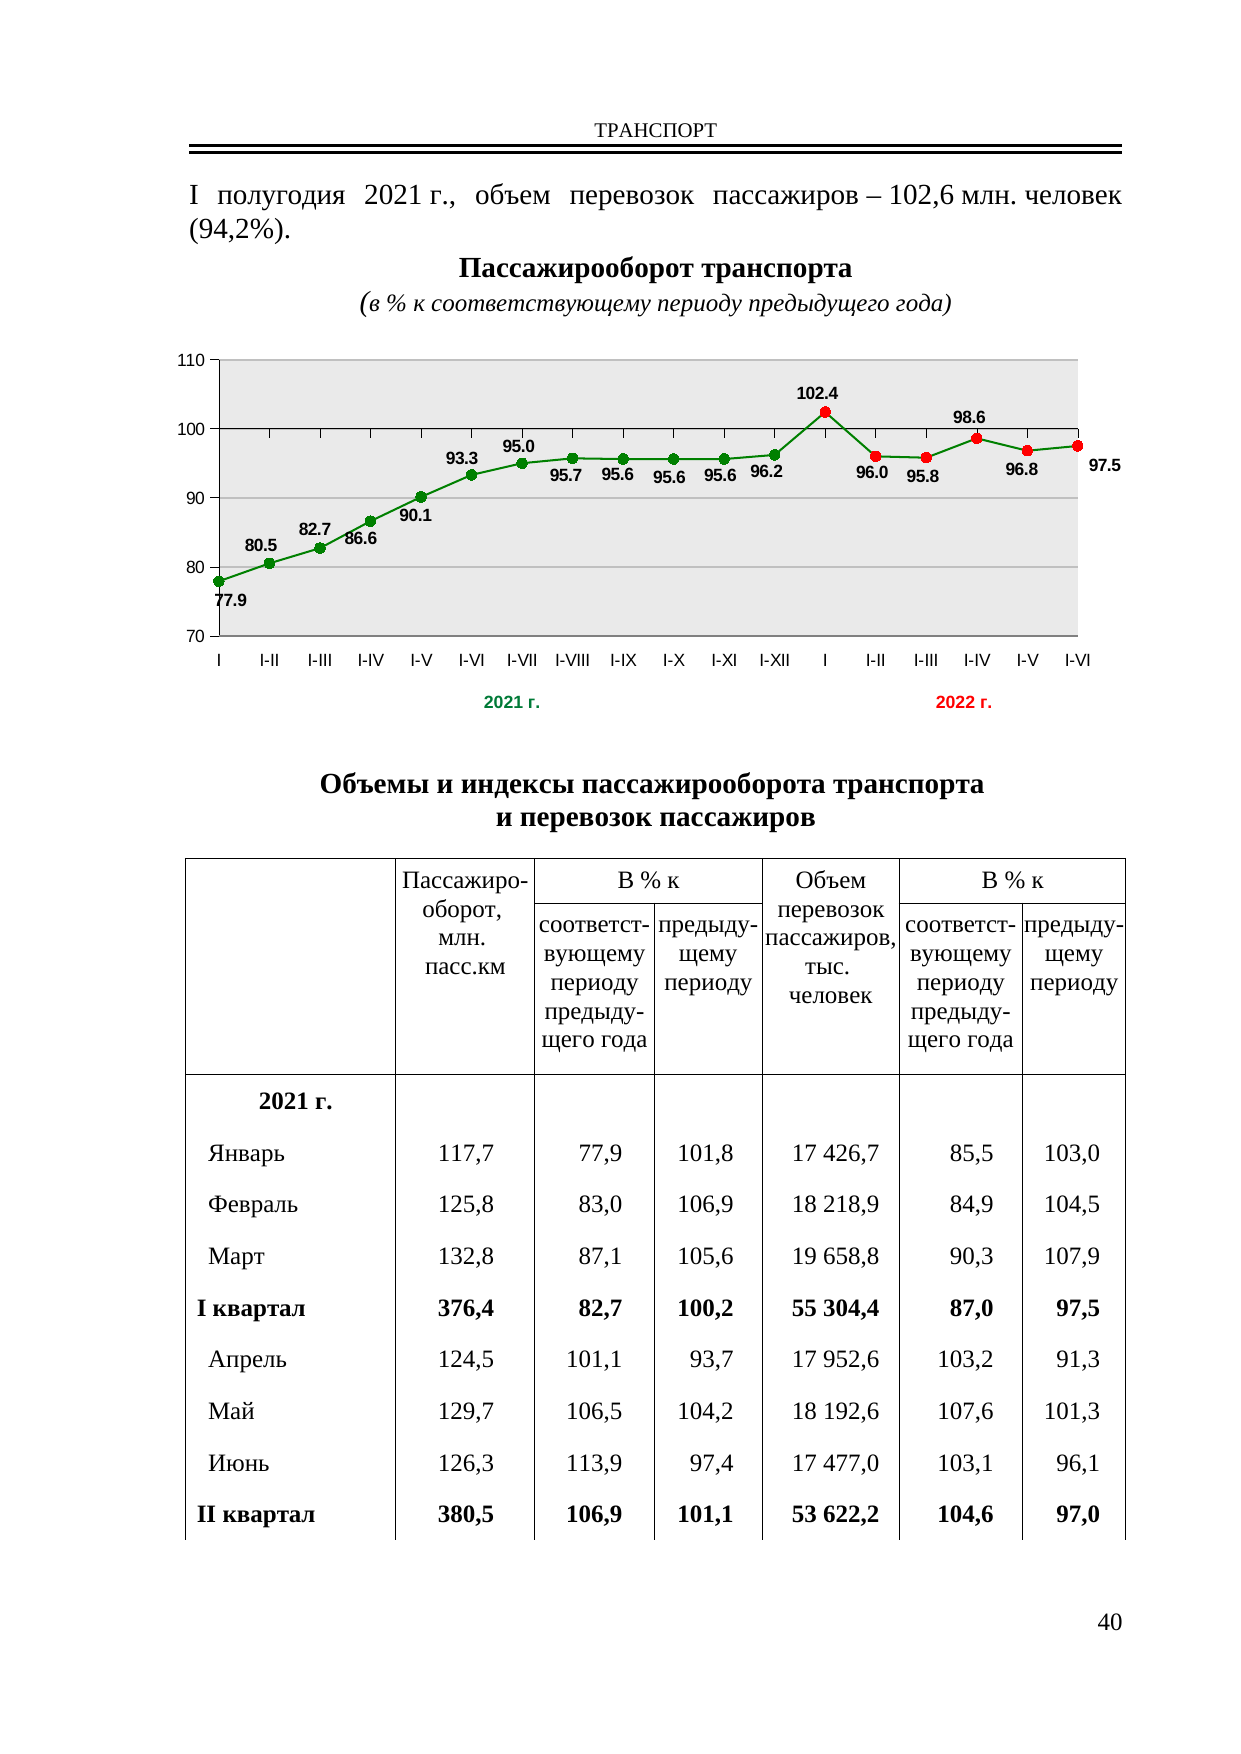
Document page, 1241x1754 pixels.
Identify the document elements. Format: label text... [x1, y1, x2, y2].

table_cell 105,6 [655, 1230, 762, 1281]
table_cell 107,6 [900, 1385, 1022, 1436]
table_cell 126,3 [396, 1436, 534, 1488]
table_cell II квартал [186, 1488, 395, 1540]
table_cell 380,5 [396, 1488, 534, 1540]
table_cell 97,0 [1023, 1488, 1125, 1540]
table_cell Январь [186, 1126, 395, 1178]
table_cell 2021 г. [186, 1075, 395, 1126]
table_cell 106,9 [535, 1488, 654, 1540]
table_header В % к [900, 859, 1125, 902]
table_cell 103,0 [1023, 1126, 1125, 1178]
table_cell 101,1 [655, 1488, 762, 1540]
text Объемы и индексы пассажирооборота транспорта и перевозок пассажиров [189, 766, 1122, 833]
table_cell 18 218,9 [763, 1178, 899, 1230]
table_cell 77,9 [535, 1126, 654, 1178]
table_cell 101,1 [535, 1333, 654, 1385]
table_cell 17 952,6 [763, 1333, 899, 1385]
table_cell Март [186, 1230, 395, 1281]
table_cell 93,7 [655, 1333, 762, 1385]
table_cell 103,1 [900, 1436, 1022, 1488]
table_header В % к [535, 859, 762, 902]
table_cell 101,8 [655, 1126, 762, 1178]
table_cell [535, 1075, 654, 1126]
table_cell 18 192,6 [763, 1385, 899, 1436]
table_cell 129,7 [396, 1385, 534, 1436]
table_cell 104,5 [1023, 1178, 1125, 1230]
table_cell 124,5 [396, 1333, 534, 1385]
table_cell [396, 1075, 534, 1126]
table_cell [1023, 1075, 1125, 1126]
table_header Объем перевозок пассажиров, тыс. человек [763, 859, 899, 1074]
table_cell 87,1 [535, 1230, 654, 1281]
table_cell 104,2 [655, 1385, 762, 1436]
table_cell 101,3 [1023, 1385, 1125, 1436]
table_cell соответст-вующему периоду предыду-щего года [900, 904, 1022, 1074]
table_cell 83,0 [535, 1178, 654, 1230]
table_cell 100,2 [655, 1281, 762, 1333]
table_cell 106,5 [535, 1385, 654, 1436]
table_cell 104,6 [900, 1488, 1022, 1540]
table_cell соответст-вующему периоду предыду-щего года [535, 904, 654, 1074]
table_cell 97,4 [655, 1436, 762, 1488]
table_cell 117,7 [396, 1126, 534, 1178]
table_cell 85,5 [900, 1126, 1022, 1178]
table_cell 97,5 [1023, 1281, 1125, 1333]
table_cell 125,8 [396, 1178, 534, 1230]
table_cell 84,9 [900, 1178, 1022, 1230]
table_cell 113,9 [535, 1436, 654, 1488]
table_cell 106,9 [655, 1178, 762, 1230]
table_cell 87,0 [900, 1281, 1022, 1333]
table_cell Апрель [186, 1333, 395, 1385]
table_cell 17 426,7 [763, 1126, 899, 1178]
table_cell 376,4 [396, 1281, 534, 1333]
table_cell предыду-щему периоду [655, 904, 762, 1074]
table_cell 82,7 [535, 1281, 654, 1333]
table_header [186, 859, 395, 1074]
table_cell предыду-щему периоду [1023, 904, 1125, 1074]
table_cell 90,3 [900, 1230, 1022, 1281]
table_cell 91,3 [1023, 1333, 1125, 1385]
table_cell [763, 1075, 899, 1126]
table_cell Февраль [186, 1178, 395, 1230]
table_cell 107,9 [1023, 1230, 1125, 1281]
table_cell Июнь [186, 1436, 395, 1488]
table_header Пассажиро-оборот, млн. пасс.км [396, 859, 534, 1074]
table_cell 17 477,0 [763, 1436, 899, 1488]
table_cell I квартал [186, 1281, 395, 1333]
table_cell 132,8 [396, 1230, 534, 1281]
text Пассажирооборот транспорта (в % к соответствующему периоду предыдущего года) [189, 251, 1122, 318]
table_cell 55 304,4 [763, 1281, 899, 1333]
table_cell [655, 1075, 762, 1126]
table_cell 103,2 [900, 1333, 1022, 1385]
table_cell Май [186, 1385, 395, 1436]
table_cell 96,1 [1023, 1436, 1125, 1488]
table_cell 53 622,2 [763, 1488, 899, 1540]
table_cell [900, 1075, 1022, 1126]
table_cell 19 658,8 [763, 1230, 899, 1281]
